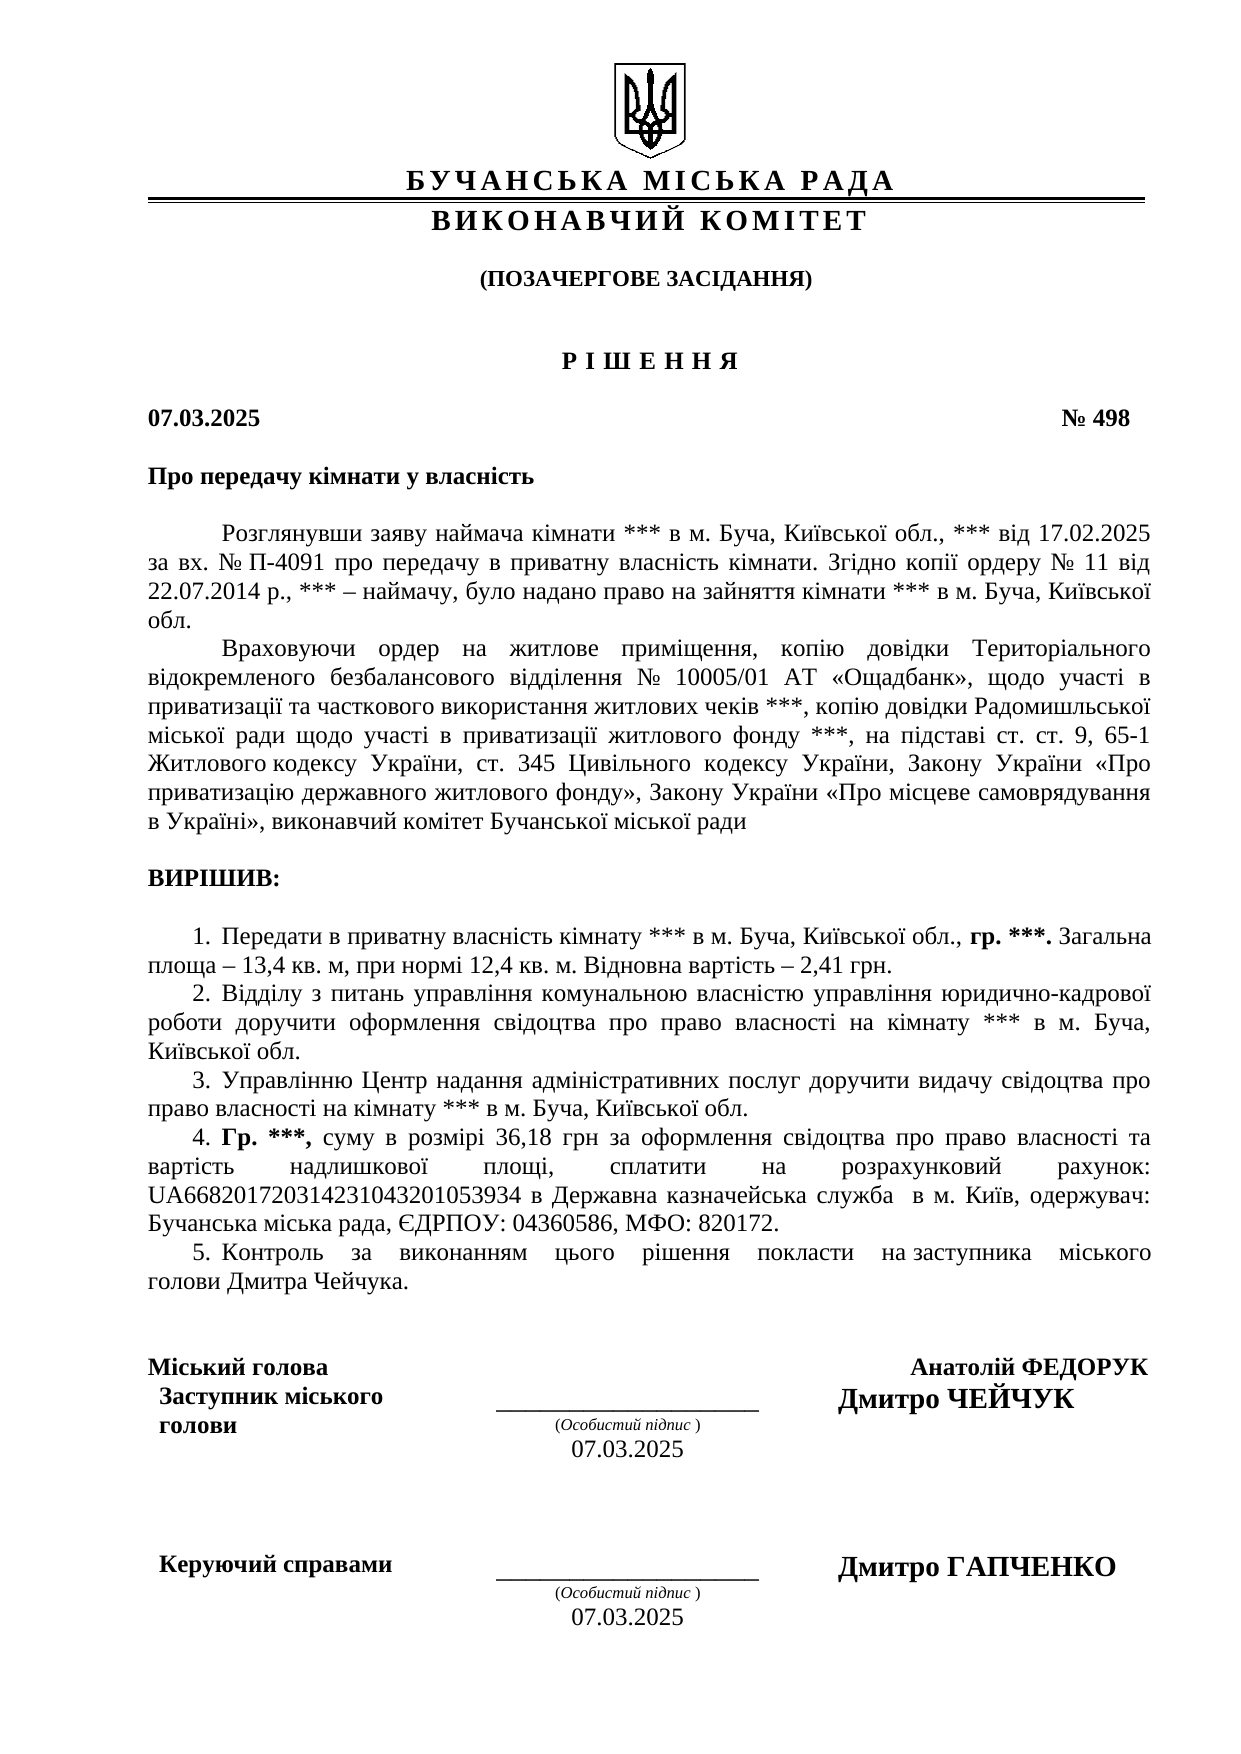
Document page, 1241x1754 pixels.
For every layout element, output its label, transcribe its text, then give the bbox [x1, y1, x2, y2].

list Гр. ***, суму в розмірі 36,18 грн за оформлення свідоцтва про право власності та вартість надлишкової площі, сплатити на розрахунковий рахунок: UA668201720314231043201053934 в Державна казначейська служба в м. Київ, одержувач: Бучанська міська рада, ЄДРПОУ: 04360586, МФО: 820172. [148, 1122, 1152, 1237]
text Міський голова Анатолій ФЕДОРУК [148, 1352, 1152, 1381]
list Відділу з питань управління комунальною власністю управління юридично-кадрової роботи доручити оформлення свідоцтва про право власності на кімнату *** в м. Буча, Київської обл. [148, 978, 1152, 1065]
list Управлінню Центр надання адміністративних послуг доручити видачу свідоцтва про право власності на кімнату *** в м. Буча, Київської обл. [148, 1065, 1152, 1122]
text РІШЕННЯ [148, 346, 1152, 375]
list Передати в приватну власність кімнату *** в м. Буча, Київської обл., гр. ***. Загальна площа – 13,4 кв. м, при нормі 12,4 кв. м. Відновна вартість – 2,41 грн. [148, 921, 1152, 978]
table_cell Керуючий справами [148, 1549, 443, 1699]
table_header Дмитро ЧЕЙЧУК [812, 1381, 1191, 1549]
text ВИРІШИВ: [148, 863, 1152, 892]
text 07.03.2025 № 498 [148, 403, 1152, 432]
text Про передачу кімнати у власність [148, 461, 1152, 490]
text Розглянувши заяву наймача кімнати *** в м. Буча, Київської обл., *** від 17.02.2025 за вх. № П-4091 про передачу в приватну власність кімнати. Згідно копії ордеру № 11 від 22.07.2014 р., *** – наймачу, було надано право на зайняття кімнати *** в м. Буча, Київської обл. [148, 518, 1152, 633]
table_cell __________________ (Особистий підпис ) 07.03.2025 [443, 1549, 812, 1699]
text БУЧАНСЬКА МІСЬКА РАДА [148, 163, 1152, 197]
table_cell Дмитро ГАПЧЕНКО [812, 1549, 1191, 1699]
table_header ВИКОНАВЧИЙ КОМІТЕТ (ПОЗАЧЕРГОВЕ ЗАСІДАННЯ) [148, 203, 1144, 317]
list Контроль за виконанням цього рішення покласти на заступника міського голови Дмитра Чейчука. [148, 1237, 1152, 1295]
table_header Заступник міського голови [148, 1381, 443, 1549]
text Враховуючи ордер на житлове приміщення, копію довідки Територіального відокремленого безбалансового відділення № 10005/01 АТ «Ощадбанк», щодо участі в приватизації та часткового використання житлових чеків ***, копію довідки Радомишльської міської ради щодо участі в приватизації житлового фонду ***, на підставі ст. ст. 9, 65-1 Житлового кодексу України, ст. 345 Цивільного кодексу України, Закону України «Про приватизацію державного житлового фонду», Закону України «Про місцеве самоврядування в Україні», виконавчий комітет Бучанської міської ради [148, 633, 1152, 835]
table_header __________________ (Особистий підпис ) 07.03.2025 [443, 1381, 812, 1549]
